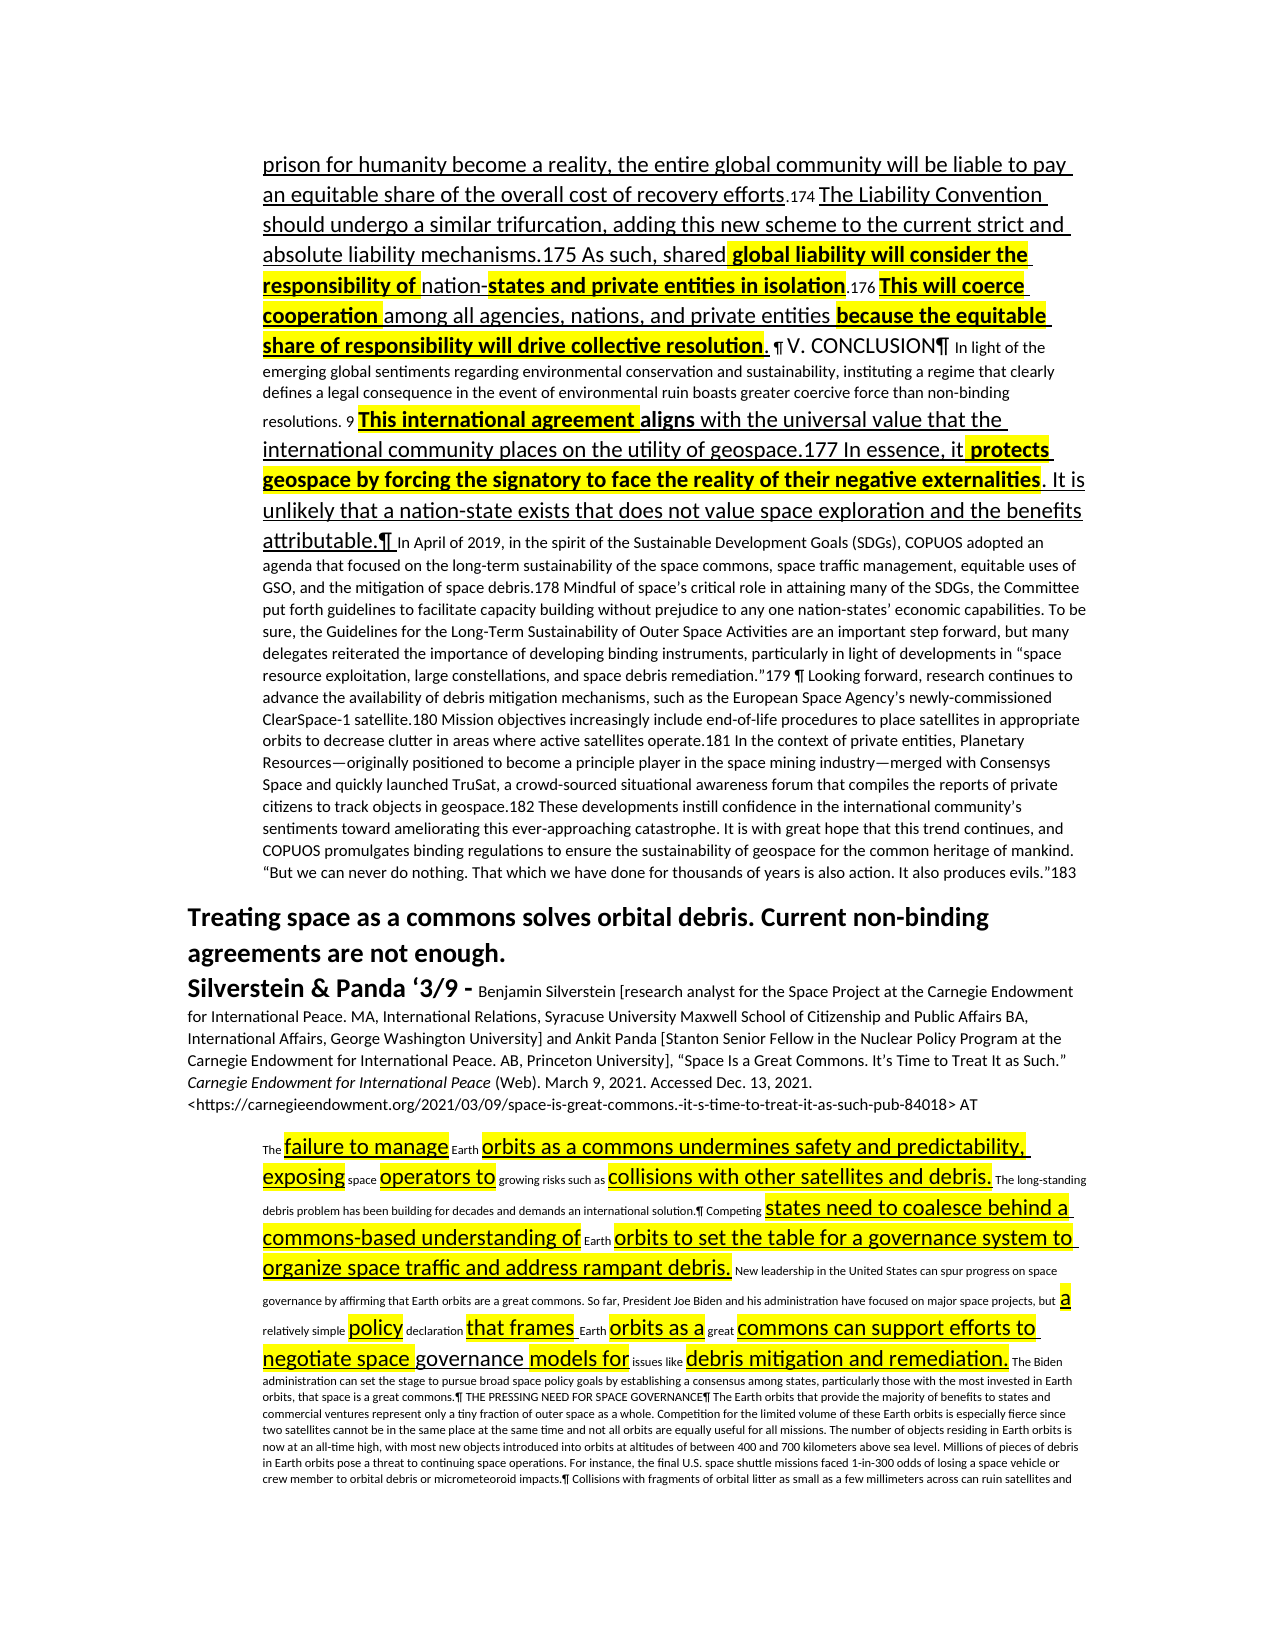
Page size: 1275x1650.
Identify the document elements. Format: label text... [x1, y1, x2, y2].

subtitle Treating space as a commons solves orbital debris. Current non-binding agreements are not enough. [187, 900, 1087, 969]
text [262, 1132, 1087, 1487]
text Silverstein & Panda ‘3/9 - Benjamin Silverstein [research analyst for the Space Project at the Carnegie Endowment for International Peace. MA, International Relations, Syracuse University Maxwell School of Citizenship and Public Affairs BA, International Affairs, George Washington University] and Ankit Panda [Stanton Senior Fellow in the Nuclear Policy Program at the Carnegie Endowment for International Peace. AB, Princeton University], “Space Is a Great Commons. It’s Time to Treat It as Such.” Carnegie Endowment for International Peace (Web). March 9, 2021. Accessed Dec. 13, 2021. <https://carnegieendowment.org/2021/03/09/space-is-great-commons.-it-s-time-to-treat-it-as-such-pub-84018> AT [187, 972, 1087, 1114]
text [262, 150, 1087, 882]
